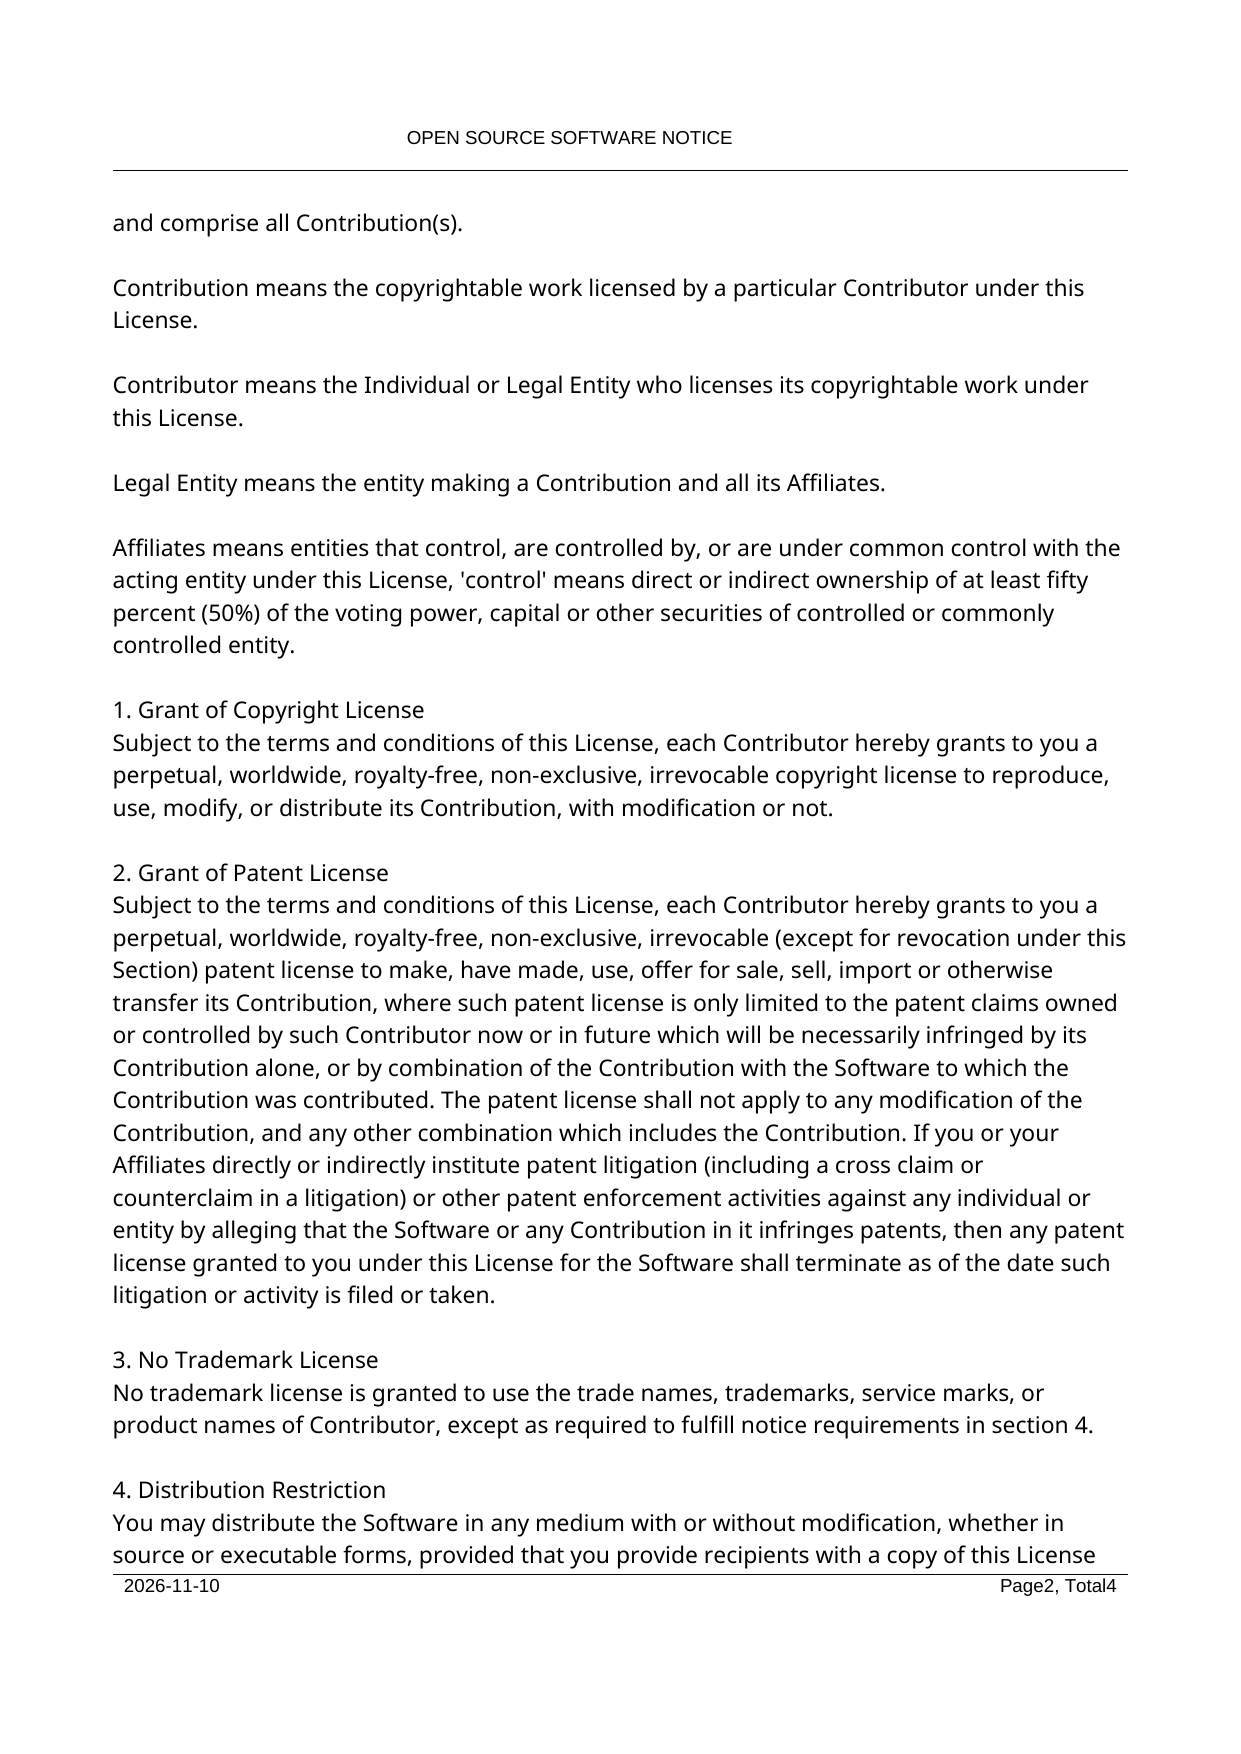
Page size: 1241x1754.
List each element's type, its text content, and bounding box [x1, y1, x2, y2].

text 4. Distribution Restriction [112, 1474, 1128, 1506]
text 1. Grant of Copyright License [112, 694, 1128, 726]
text Subject to the terms and conditions of this License, each Contributor hereby grants to you a perpetual, worldwide, royalty-free, non-exclusive, irrevocable copyright license to reproduce, use, modify, or distribute its Contribution, with modification or not. [112, 726, 1128, 824]
text Legal Entity means the entity making a Contribution and all its Affiliates. [112, 466, 1128, 499]
text 2. Grant of Patent License [112, 856, 1128, 889]
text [112, 206, 1128, 239]
text Contribution means the copyrightable work licensed by a particular Contributor under this License. [112, 271, 1128, 336]
text Affiliates means entities that control, are controlled by, or are under common control with the acting entity under this License, 'control' means direct or indirect ownership of at least fifty percent (50%) of the voting power, capital or other securities of controlled or commonly controlled entity. [112, 531, 1128, 661]
text No trademark license is granted to use the trade names, trademarks, service marks, or product names of Contributor, except as required to fulfill notice requirements in section 4. [112, 1376, 1128, 1441]
text Subject to the terms and conditions of this License, each Contributor hereby grants to you a perpetual, worldwide, royalty-free, non-exclusive, irrevocable (except for revocation under this Section) patent license to make, have made, use, offer for sale, sell, import or otherwise transfer its Contribution, where such patent license is only limited to the patent claims owned or controlled by such Contributor now or in future which will be necessarily infringed by its Contribution alone, or by combination of the Contribution with the Software to which the Contribution was contributed. The patent license shall not apply to any modification of the Contribution, and any other combination which includes the Contribution. If you or your Affiliates directly or indirectly institute patent litigation (including a cross claim or counterclaim in a litigation) or other patent enforcement activities against any individual or entity by alleging that the Software or any Contribution in it infringes patents, then any patent license granted to you under this License for the Software shall terminate as of the date such litigation or activity is filed or taken. [112, 889, 1128, 1311]
text 3. No Trademark License [112, 1344, 1128, 1376]
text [112, 1506, 1128, 1571]
text Contributor means the Individual or Legal Entity who licenses its copyrightable work under this License. [112, 369, 1128, 434]
